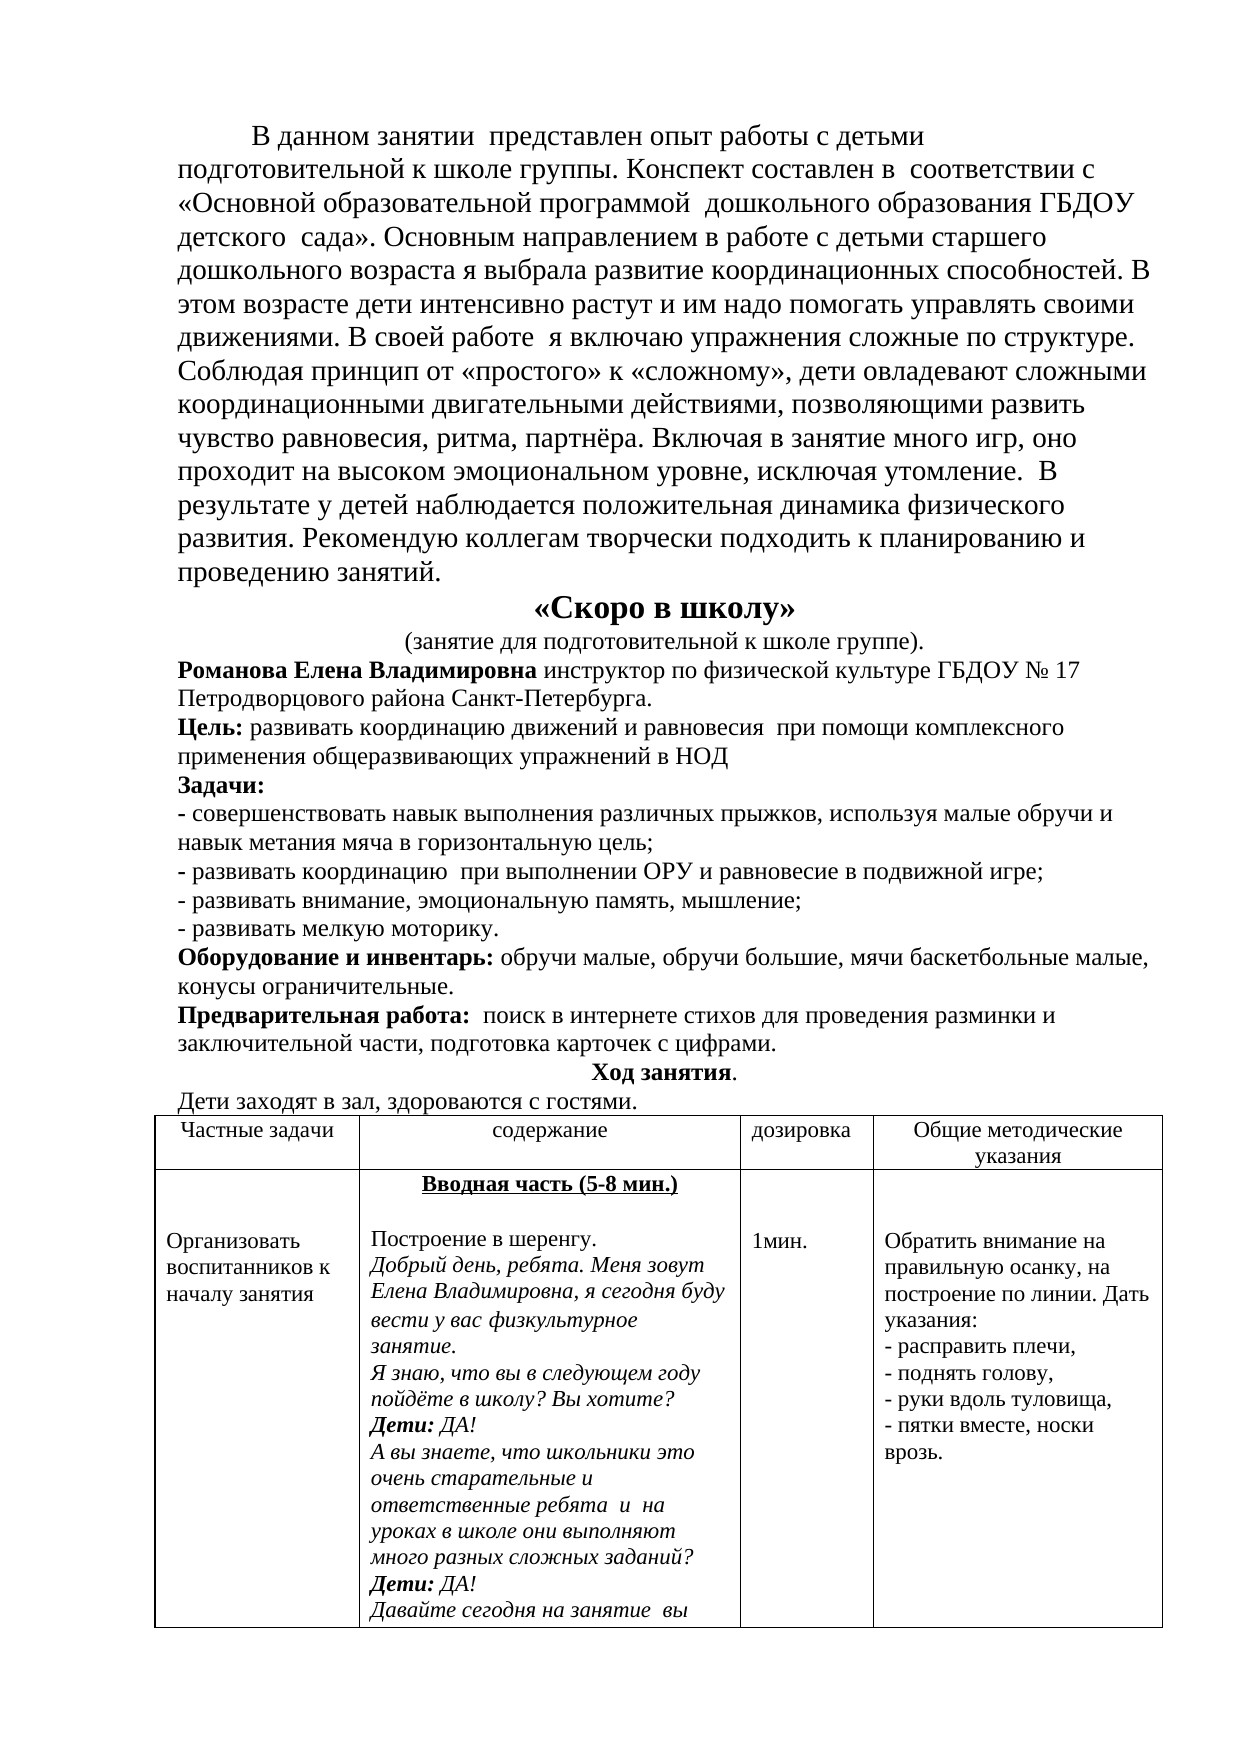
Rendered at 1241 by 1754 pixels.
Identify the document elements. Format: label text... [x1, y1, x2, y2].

table_header Общие методические указания [874, 1116, 1162, 1168]
text - развивать внимание, эмоциональную память, мышление; [177, 885, 1152, 913]
text - совершенствовать навык выполнения различных прыжков, используя малые обручи и навык метания мяча в горизонтальную цель; [177, 798, 1152, 856]
text Задачи: [177, 770, 1152, 798]
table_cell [874, 1170, 1162, 1627]
text Цель: развивать координацию движений и равновесия при помощи комплексного применения общеразвивающих упражнений в НОД [177, 712, 1152, 770]
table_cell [156, 1170, 359, 1627]
text - развивать мелкую моторику. [177, 913, 1152, 942]
text Ход занятия. [177, 1057, 1152, 1086]
table_header содержание [360, 1116, 740, 1168]
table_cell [360, 1170, 740, 1627]
text Дети заходят в зал, здороваются с гостями. [177, 1086, 1152, 1115]
text Предварительная работа: поиск в интернете стихов для проведения разминки и заключительной части, подготовка карточек с цифрами. [177, 1000, 1152, 1057]
text В данном занятии представлен опыт работы с детьми подготовительной к школе группы. Конспект составлен в соответствии с «Основной образовательной программой дошкольного образования ГБДОУ детского сада». Основным направлением в работе с детьми старшего дошкольного возраста я выбрала развитие координационных способностей. В этом возрасте дети интенсивно растут и им надо помогать управлять своими движениями. В своей работе я включаю упражнения сложные по структуре. Соблюдая принцип от «простого» к «сложному», дети овладевают сложными координационными двигательными действиями, позволяющими развить чувство равновесия, ритма, партнёра. Включая в занятие много игр, оно проходит на высоком эмоциональном уровне, исключая утомление. В результате у детей наблюдается положительная динамика физического развития. Рекомендую коллегам творчески подходить к планированию и проведению занятий. [177, 118, 1152, 588]
table_header Частные задачи [156, 1116, 359, 1168]
table_header дозировка [741, 1116, 873, 1168]
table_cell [741, 1170, 873, 1627]
text Романова Елена Владимировна инструктор по физической культуре ГБДОУ № 17 Петродворцового района Санкт-Петербурга. [177, 655, 1152, 712]
text (занятие для подготовительной к школе группе). [177, 626, 1152, 655]
text - развивать координацию при выполнении ОРУ и равновесие в подвижной игре; [177, 856, 1152, 885]
text «Скоро в школу» [177, 588, 1152, 626]
text Оборудование и инвентарь: обручи малые, обручи большие, мячи баскетбольные малые, конусы ограничительные. [177, 942, 1152, 1000]
